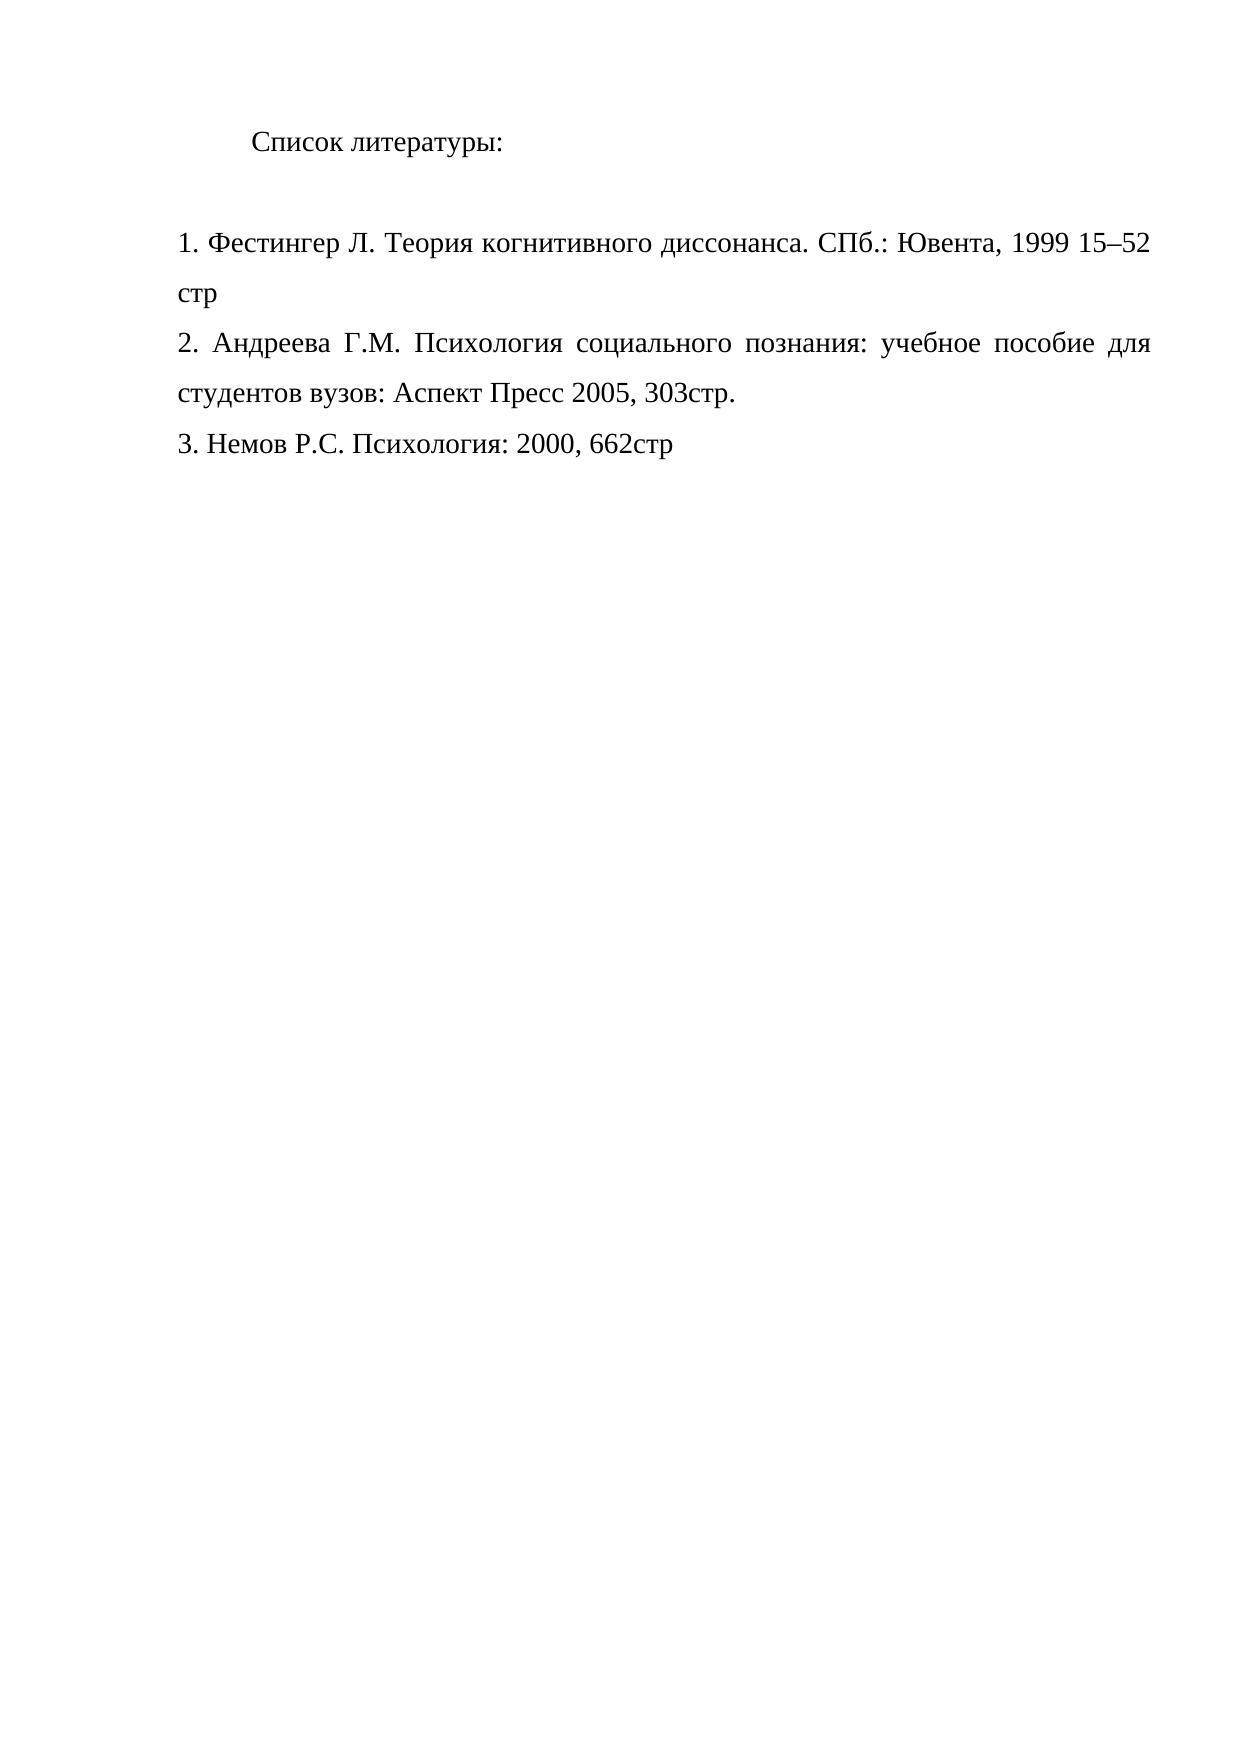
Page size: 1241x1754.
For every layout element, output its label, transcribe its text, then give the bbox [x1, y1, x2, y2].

text 1. Фестингер Л. Теория когнитивного диссонанса. СПб.: Ювента, 1999 15–52 стр [177, 225, 1152, 308]
text 2. Андреева Г.М. Психология социального познания: учебное пособие для студентов вузов: Аспект Пресс 2005, 303стр. [177, 325, 1152, 409]
text 3. Немов Р.С. Психология: 2000, 662стр [177, 426, 1152, 459]
text Список литературы: [177, 124, 1152, 158]
